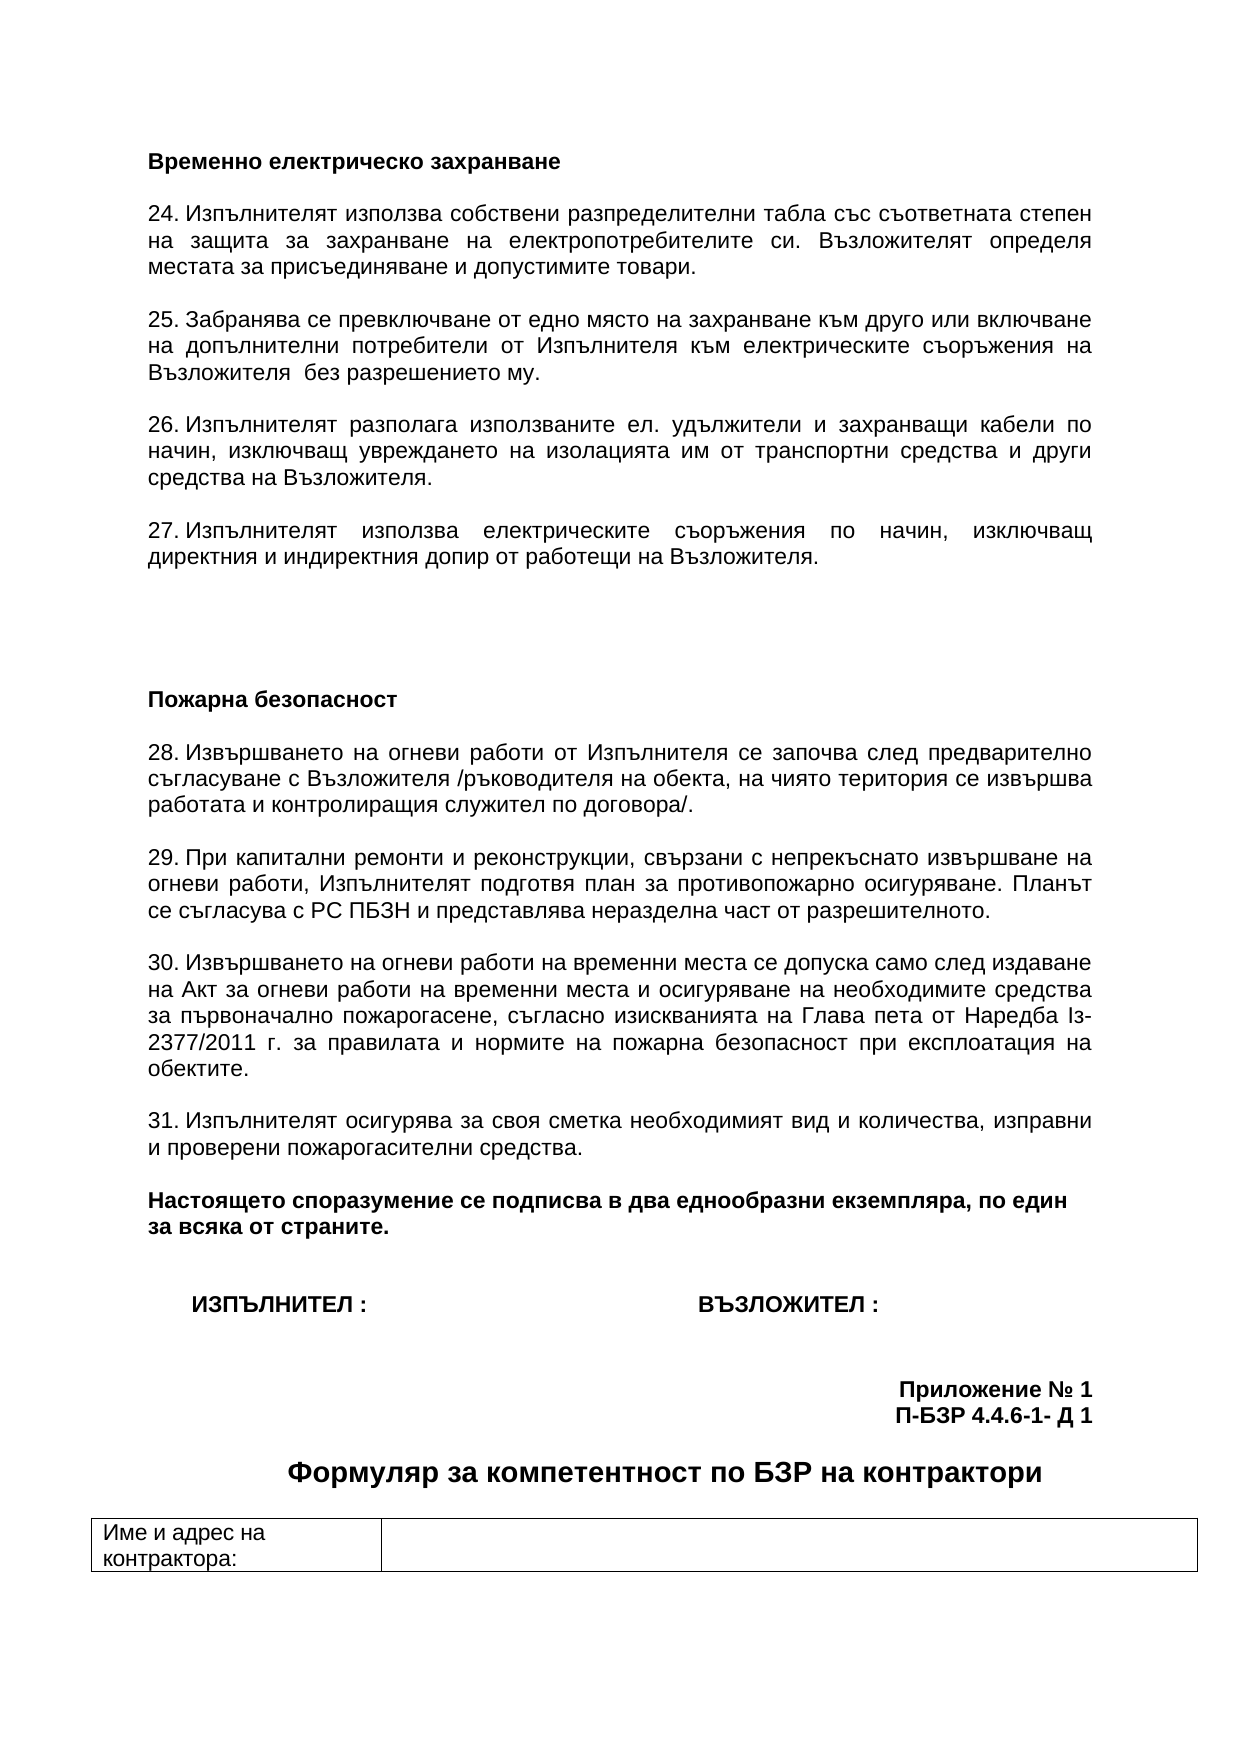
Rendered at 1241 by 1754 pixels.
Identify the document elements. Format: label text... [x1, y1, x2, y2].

list При капитални ремонти и реконструкции, свързани с непрекъснато извършване на огневи работи, Изпълнителят подготвя план за противопожарно осигуряване. Планът се съгласува с РС ПБЗН и представлява неразделна част от разрешителното. [148, 844, 1093, 923]
list Изпълнителят използва електрическите съоръжения по начин, изключващ директния и индиректния допир от работещи на Възложителя. [148, 517, 1093, 569]
text П-БЗР 4.4.6-1- Д 1 [148, 1402, 1093, 1429]
text Настоящето споразумение се подписва в два еднообразни екземпляра, по един за всяка от страните. [148, 1187, 1093, 1239]
table_header Име и адрес на контрактора: [92, 1519, 381, 1571]
list Извършването на огневи работи на временни места се допуска само след издаване на Акт за огневи работи на временни места и осигуряване на необходимите средства за първоначално пожарогасене, съгласно изискванията на Глава пета от Наредба Із-2377/2011 г. за правилата и нормите на пожарна безопасност при експлоатация на обектите. [148, 949, 1093, 1081]
text Формуляр за компетентност по БЗР на контрактори [148, 1455, 1183, 1489]
list Изпълнителят осигурява за своя сметка необходимият вид и количества, изправни и проверени пожарогасителни средства. [148, 1107, 1093, 1160]
list Изпълнителят разполага използваните ел. удължители и захранващи кабели по начин, изключващ увреждането на изолацията им от транспортни средства и други средства на Възложителя. [148, 411, 1093, 490]
table_header [382, 1519, 1197, 1571]
text Временно електрическо захранване [148, 148, 1093, 174]
text Пожарна безопасност [148, 686, 1093, 712]
list Извършването на огневи работи от Изпълнителя се започва след предварително съгласуване с Възложителя /ръководителя на обекта, на чиято територия се извършва работата и контролиращия служител по договора/. [148, 738, 1093, 818]
text Приложение № 1 [148, 1376, 1093, 1402]
list Изпълнителят използва собствени разпределителни табла със съответната степен на защита за захранване на електропотребителите си. Възложителят определя местата за присъединяване и допустимите товари. [148, 200, 1093, 279]
list Забранява се превключване от едно място на захранване към друго или включване на допълнителни потребители от Изпълнителя към електрическите съоръжения на Възложителя без разрешението му. [148, 306, 1093, 385]
text ИЗПЪЛНИТЕЛ : ВЪЗЛОЖИТЕЛ : [191, 1291, 1093, 1317]
